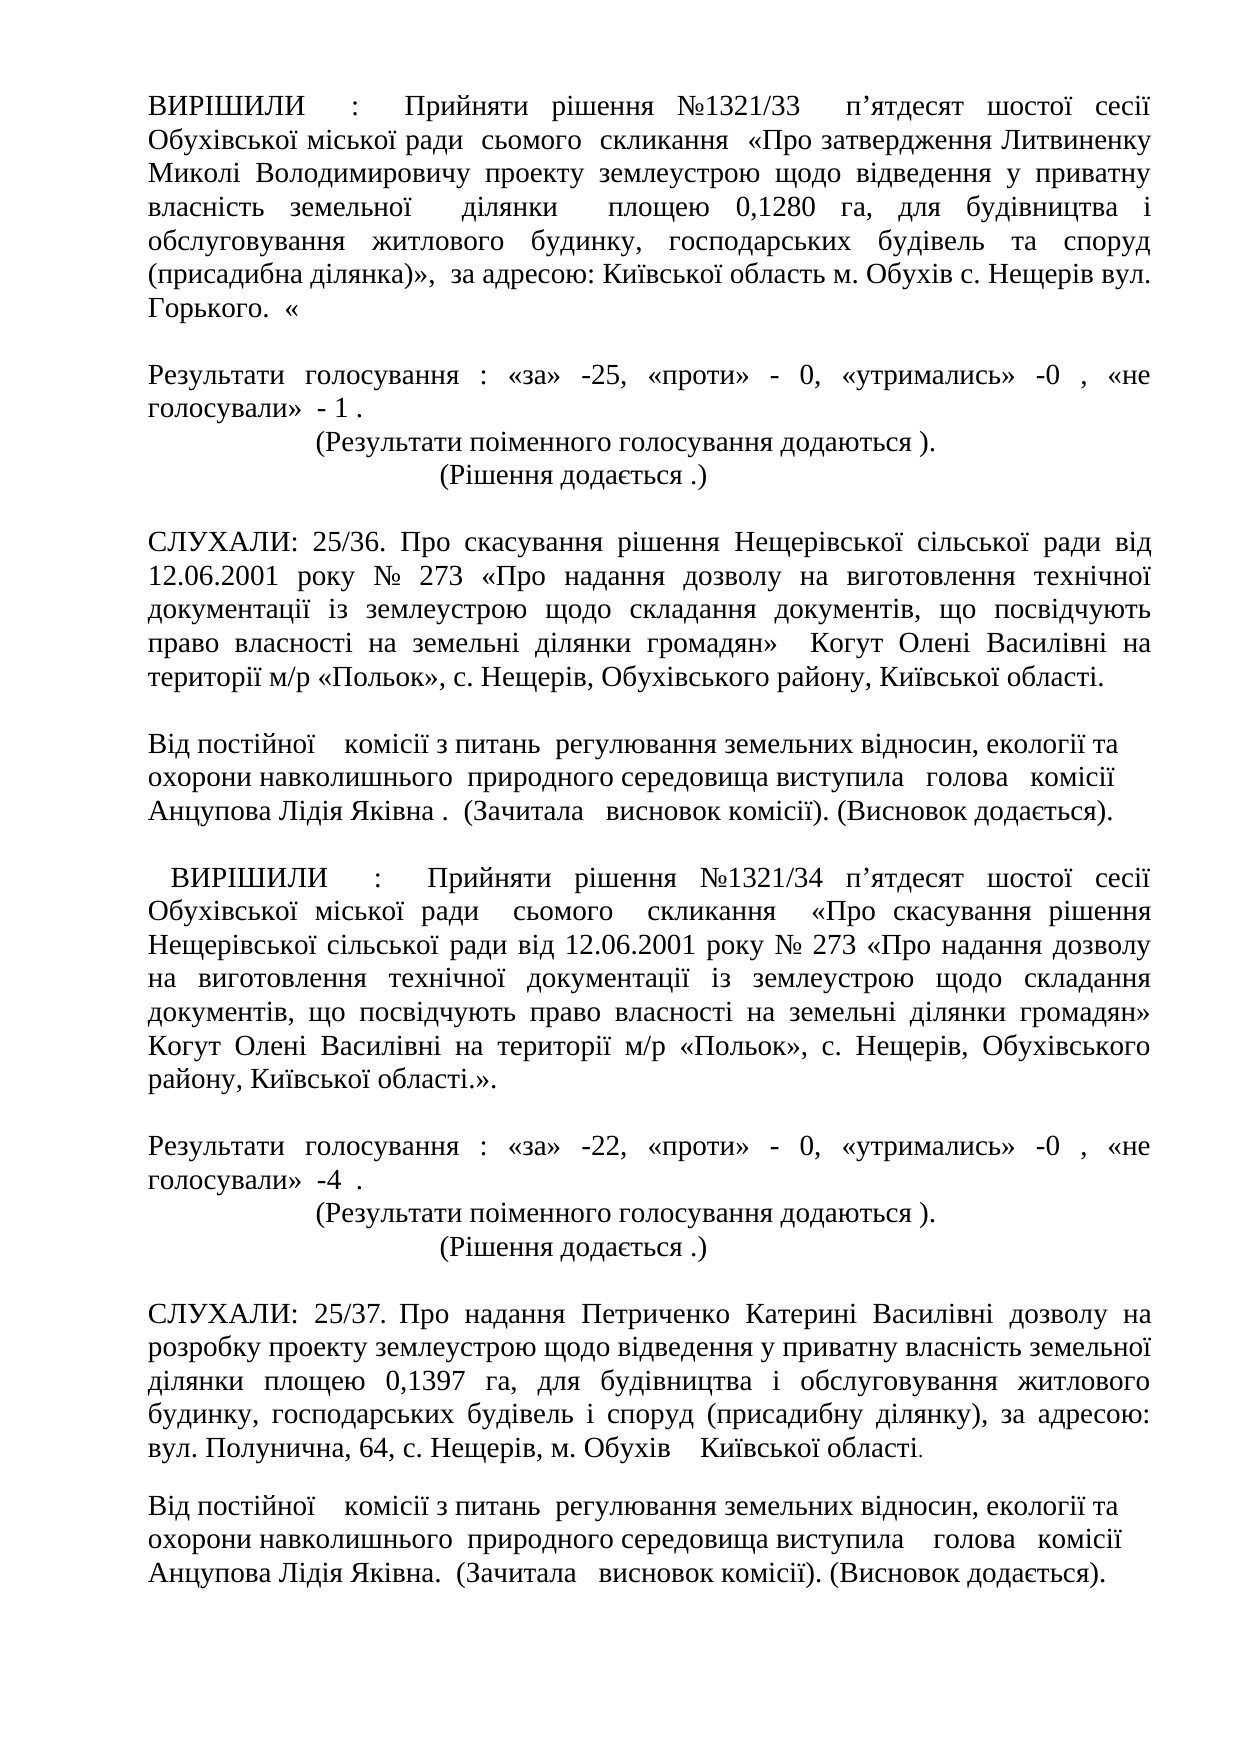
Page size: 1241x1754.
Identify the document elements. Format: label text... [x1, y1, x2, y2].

subtitle (Рішення додається .) [148, 1229, 1152, 1262]
text ВИРІШИЛИ : Прийняти рішення №1321/33 п’ятдесят шостої сесії Обухівської міської ради сьомого скликання «Про затвердження Литвиненку Миколі Володимировичу проекту землеустрою щодо відведення у приватну власність земельної ділянки площею 0,1280 га, для будівництва і обслуговування житлового будинку, господарських будівель та споруд (присадибна ділянка)», за адресою: Київської область м. Обухів с. Нещерів вул. Горького. « [148, 88, 1152, 323]
subtitle (Рішення додається .) [148, 457, 1152, 491]
text СЛУХАЛИ: 25/36. Про скасування рішення Нещерівської сільської ради від 12.06.2001 року № 273 «Про надання дозволу на виготовлення технічної документації із землеустрою щодо складання документів, що посвідчують право власності на земельні ділянки громадян» Когут Олені Василівні на території м/р «Польок», с. Нещерів, Обухівського району, Київської області. [148, 524, 1152, 692]
text ВИРІШИЛИ : Прийняти рішення №1321/34 п’ятдесят шостої сесії Обухівської міської ради сьомого скликання «Про скасування рішення Нещерівської сільської ради від 12.06.2001 року № 273 «Про надання дозволу на виготовлення технічної документації із землеустрою щодо складання документів, що посвідчують право власності на земельні ділянки громадян» Когут Олені Василівні на території м/р «Польок», с. Нещерів, Обухівського району, Київської області.». [148, 860, 1152, 1095]
subtitle (Результати поіменного голосування додаються ). [148, 1195, 1152, 1229]
subtitle (Результати поіменного голосування додаються ). [148, 424, 1152, 457]
subtitle Результати голосування : «за» -25, «проти» - 0, «утримались» -0 , «не голосували» - 1 . [148, 357, 1152, 424]
subtitle Результати голосування : «за» -22, «проти» - 0, «утримались» -0 , «не голосували» -4 . [148, 1128, 1152, 1195]
text СЛУХАЛИ: 25/37. Про надання Петриченко Катерині Василівні дозволу на розробку проекту землеустрою щодо відведення у приватну власність земельної ділянки площею 0,1397 га, для будівництва і обслуговування житлового будинку, господарських будівель і споруд (присадибну ділянку), за адресою: вул. Полунична, 64, с. Нещерів, м. Обухів Київської області. [148, 1296, 1152, 1464]
text Від постійної комісії з питань регулювання земельних відносин, екології та охорони навколишнього природного середовища виступила голова комісії Анцупова Лідія Яківна . (Зачитала висновок комісії). (Висновок додається). [148, 726, 1152, 826]
text Від постійної комісії з питань регулювання земельних відносин, екології та охорони навколишнього природного середовища виступила голова комісії Анцупова Лідія Яківна. (Зачитала висновок комісії). (Висновок додається). [148, 1488, 1152, 1588]
